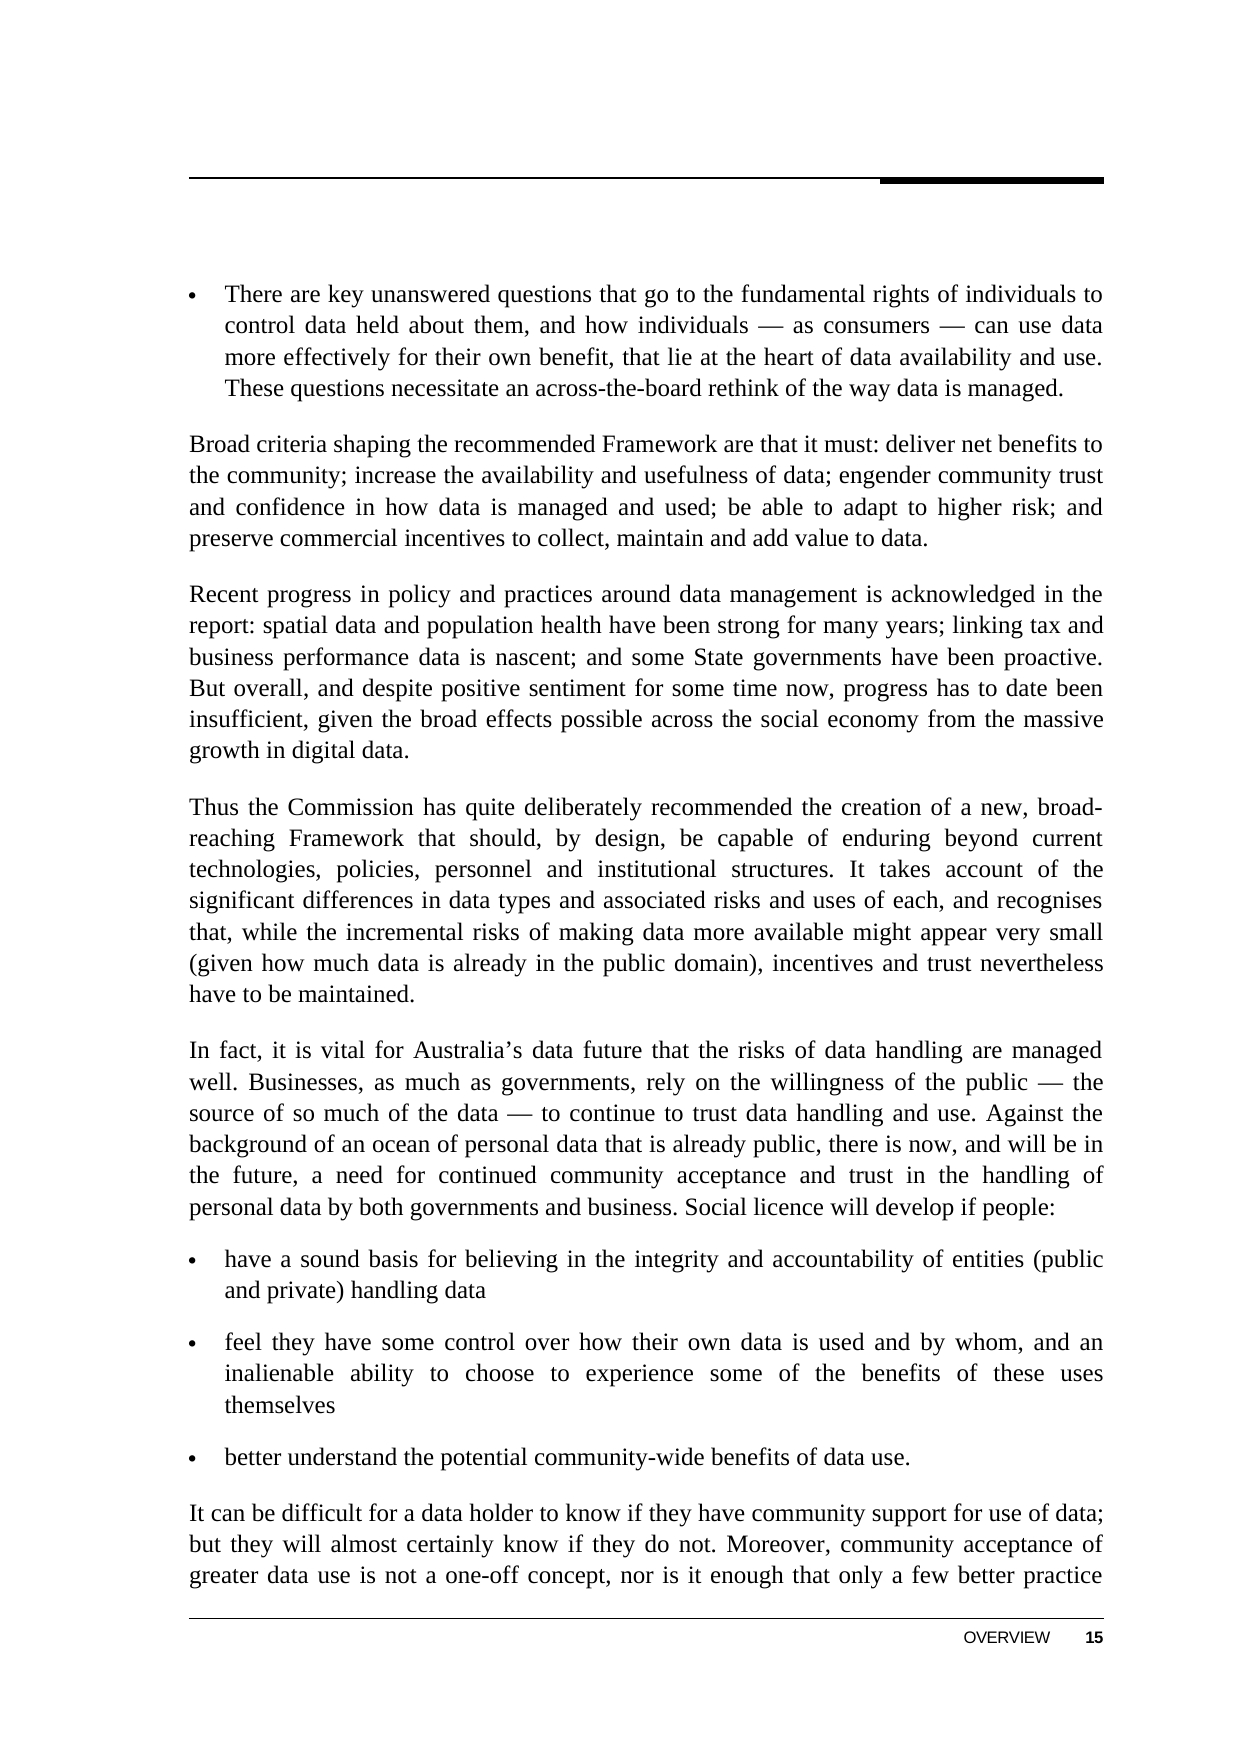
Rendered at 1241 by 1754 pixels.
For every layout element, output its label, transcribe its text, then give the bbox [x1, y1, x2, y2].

list There are key unanswered questions that go to the fundamental rights of individuals to control data held about them, and how individuals — as consumers — can use data more effectively for their own benefit, that lie at the heart of data availability and use. These questions necessitate an across-the-board rethink of the way data is managed. [189, 277, 1104, 402]
text Broad criteria shaping the recommended Framework are that it must: deliver net benefits to the community; increase the availability and usefulness of data; engender community trust and confidence in how data is managed and used; be able to adapt to higher risk; and preserve commercial incentives to collect, maintain and add value to data. [189, 427, 1104, 552]
list feel they have some control over how their own data is used and by whom, and an inalienable ability to choose to experience some of the benefits of these uses themselves [189, 1325, 1104, 1418]
list have a sound basis for believing in the integrity and accountability of entities (public and private) handling data [189, 1241, 1104, 1304]
list better understand the potential community-wide benefits of data use. [189, 1439, 1104, 1471]
text Thus the Commission has quite deliberately recommended the creation of a new, broad-reaching Framework that should, by design, be capable of enduring beyond current technologies, policies, personnel and institutional structures. It takes account of the significant differences in data types and associated risks and uses of each, and recognises that, while the incremental risks of making data more available might appear very small (given how much data is already in the public domain), incentives and trust nevertheless have to be maintained. [189, 789, 1104, 1008]
text Recent progress in policy and practices around data management is acknowledged in the report: spatial data and population health have been strong for many years; linking tax and business performance data is nascent; and some State governments have been proactive. But overall, and despite positive sentiment for some time now, progress has to date been insufficient, given the broad effects possible across the social economy from the massive growth in digital data. [189, 577, 1104, 764]
text In fact, it is vital for Australia’s data future that the risks of data handling are managed well. Businesses, as much as governments, rely on the willingness of the public — the source of so much of the data — to continue to trust data handling and use. Against the background of an ocean of personal data that is already public, there is now, and will be in the future, a need for continued community acceptance and trust in the handling of personal data by both governments and business. Social licence will develop if people: [189, 1033, 1104, 1221]
